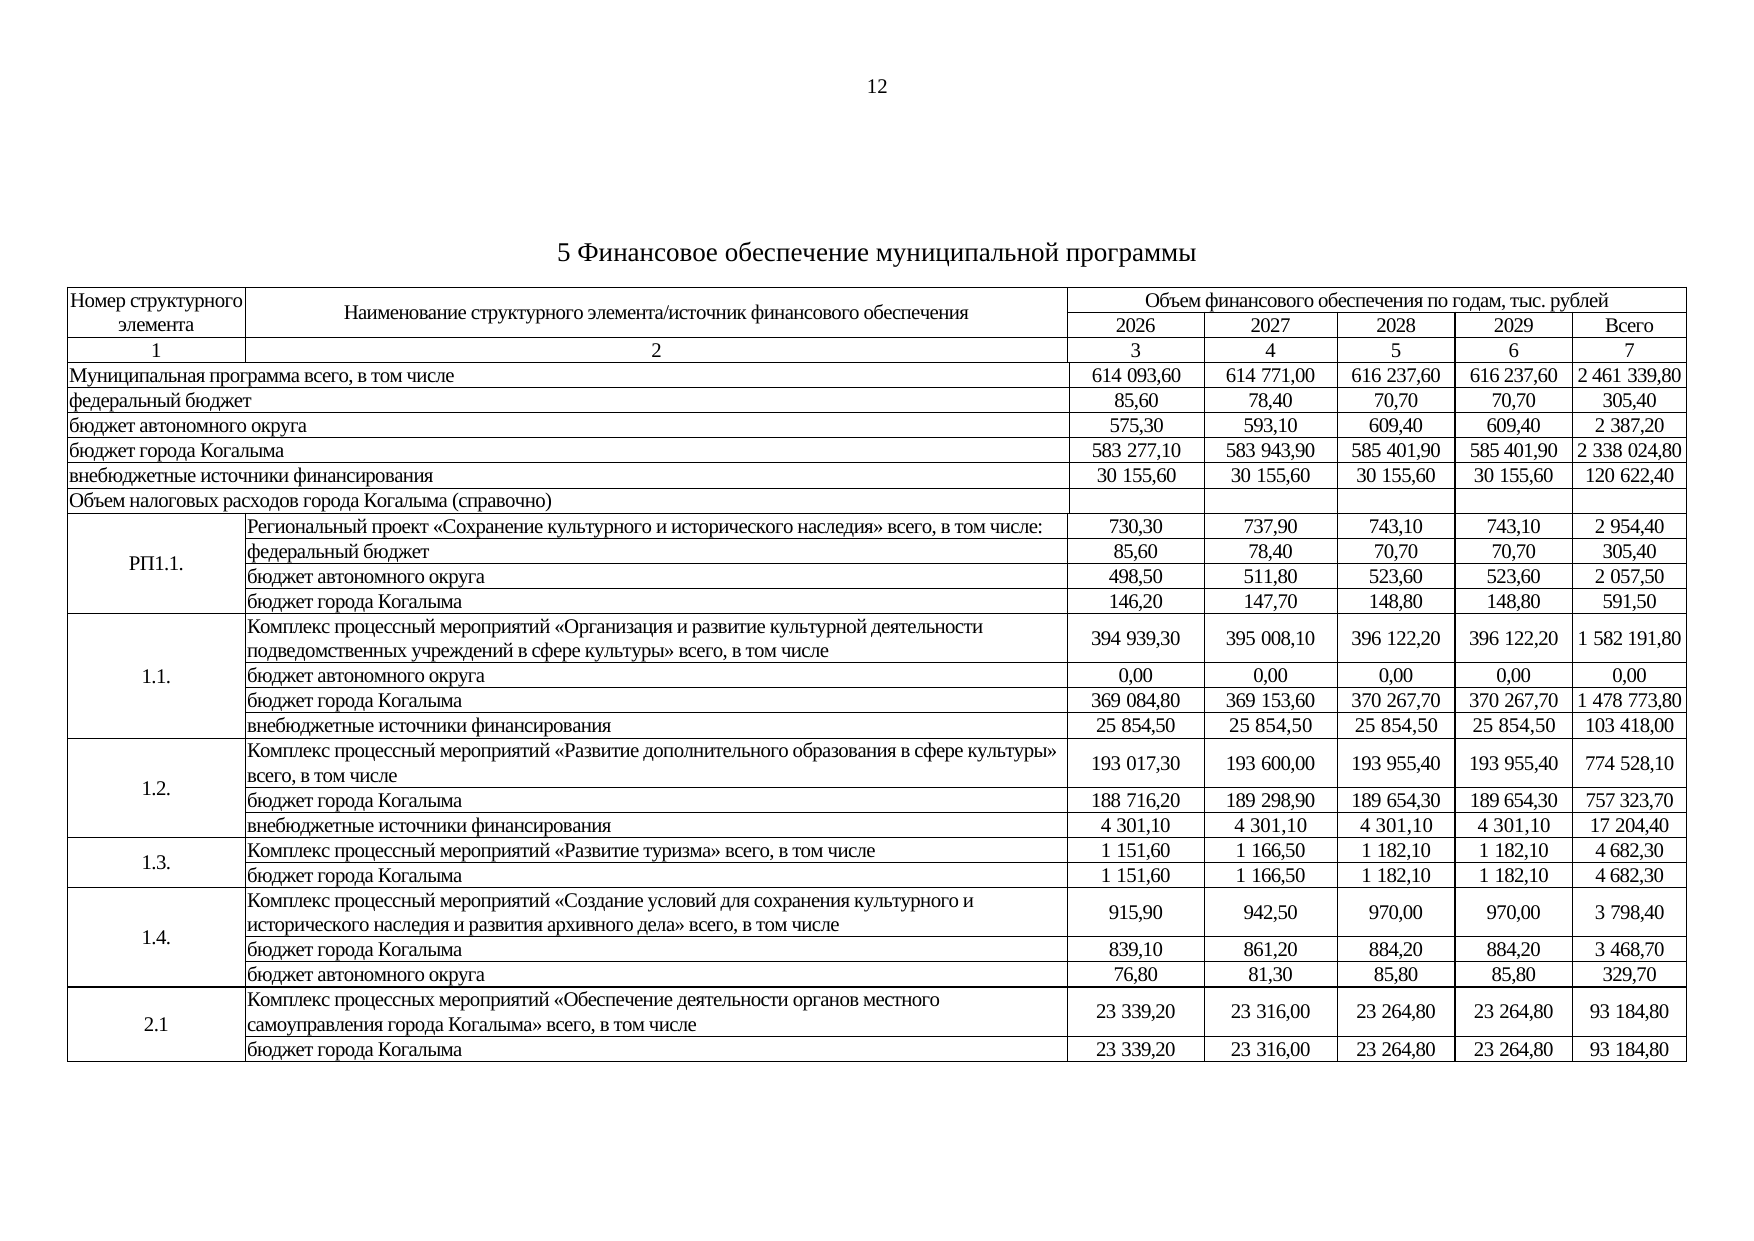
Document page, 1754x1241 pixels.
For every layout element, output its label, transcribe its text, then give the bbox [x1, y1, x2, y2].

table_cell 1.4. [68, 888, 245, 986]
table_cell 2 057,50 [1573, 564, 1686, 588]
table_cell 189 654,30 [1456, 788, 1572, 812]
table_cell 370 267,70 [1456, 688, 1572, 712]
table_cell 523,60 [1338, 564, 1454, 588]
table_cell 609,40 [1338, 413, 1454, 437]
table_cell 70,70 [1456, 388, 1572, 412]
table_cell 85,80 [1456, 962, 1572, 986]
table_cell [1338, 489, 1454, 512]
table_cell 0,00 [1068, 663, 1204, 687]
table_cell 103 418,00 [1573, 713, 1686, 737]
table_cell 942,50 [1205, 888, 1337, 936]
table_cell бюджет автономного округа [68, 413, 1069, 437]
table_cell 369 153,60 [1205, 688, 1337, 712]
table_cell Комплекс процессный мероприятий «Создание условий для сохранения культурного и исторического наследия и развития архивного дела» всего, в том числе [246, 888, 1067, 936]
table_cell 4 301,10 [1205, 813, 1337, 837]
table_cell 1 478 773,80 [1573, 688, 1686, 712]
table_cell Муниципальная программа всего, в том числе [68, 363, 1069, 387]
table_cell 188 716,20 [1068, 788, 1204, 812]
table_cell 0,00 [1456, 663, 1572, 687]
table_cell внебюджетные источники финансирования [246, 813, 1067, 837]
table_cell бюджет автономного округа [246, 564, 1067, 588]
table_cell бюджет автономного округа [246, 962, 1067, 986]
table_cell федеральный бюджет [68, 388, 1069, 412]
text 5 Финансовое обеспечение муниципальной программы [59, 236, 1695, 267]
table_cell 616 237,60 [1338, 363, 1454, 387]
table_cell 1 182,10 [1338, 863, 1454, 887]
table_cell 23 339,20 [1068, 1037, 1204, 1061]
table_cell 23 339,20 [1068, 988, 1204, 1036]
table_cell 189 654,30 [1338, 788, 1454, 812]
table_cell РП1.1. [68, 514, 245, 613]
table_cell 369 084,80 [1068, 688, 1204, 712]
table_cell 2 461 339,80 [1573, 363, 1686, 387]
table_header Наименование структурного элемента/источник финансового обеспечения [246, 288, 1067, 337]
table_cell 616 237,60 [1456, 363, 1572, 387]
table_cell 23 316,00 [1205, 988, 1337, 1036]
table_cell 5 [1338, 338, 1454, 362]
table_cell 609,40 [1456, 413, 1572, 437]
table_cell 395 008,10 [1205, 614, 1337, 662]
table_cell 1 182,10 [1456, 838, 1572, 862]
table_cell 915,90 [1068, 888, 1204, 936]
table_cell 23 264,80 [1338, 988, 1454, 1036]
table_cell 396 122,20 [1338, 614, 1454, 662]
table_cell федеральный бюджет [246, 539, 1067, 563]
table_cell 147,70 [1205, 589, 1337, 613]
table_cell 25 854,50 [1068, 713, 1204, 737]
table_cell 70,70 [1338, 388, 1454, 412]
table_cell 575,30 [1070, 413, 1204, 437]
table_cell 30 155,60 [1338, 463, 1454, 487]
table_cell [1070, 489, 1204, 512]
table_header Объем финансового обеспечения по годам, тыс. рублей [1068, 288, 1686, 312]
table_cell 23 264,80 [1338, 1037, 1454, 1061]
table_cell 2 338 024,80 [1573, 438, 1686, 462]
table_cell 1.1. [68, 614, 245, 737]
table_cell 93 184,80 [1573, 1037, 1686, 1061]
table_cell 583 277,10 [1070, 438, 1204, 462]
table_cell 4 [1205, 338, 1337, 362]
table_cell 370 267,70 [1338, 688, 1454, 712]
table_cell 4 301,10 [1338, 813, 1454, 837]
table_cell 3 468,70 [1573, 937, 1686, 961]
table_cell 25 854,50 [1338, 713, 1454, 737]
table_cell 1 182,10 [1338, 838, 1454, 862]
table_cell 70,70 [1338, 539, 1454, 563]
table_cell 30 155,60 [1205, 463, 1337, 487]
table_cell 2 [246, 338, 1067, 362]
table_cell 1 166,50 [1205, 838, 1337, 862]
table_cell [1205, 489, 1337, 512]
table_cell 6 [1456, 338, 1572, 362]
table_cell 305,40 [1573, 539, 1686, 563]
table_cell 78,40 [1205, 539, 1337, 563]
table_cell 78,40 [1205, 388, 1337, 412]
table_cell 884,20 [1338, 937, 1454, 961]
table_cell внебюджетные источники финансирования [246, 713, 1067, 737]
table_cell 585 401,90 [1456, 438, 1572, 462]
table_cell 737,90 [1205, 514, 1337, 538]
table_cell 0,00 [1205, 663, 1337, 687]
table_cell бюджет города Когалыма [246, 688, 1067, 712]
table_cell 85,60 [1070, 388, 1204, 412]
table_cell 193 955,40 [1338, 739, 1454, 787]
table_cell 2028 [1338, 313, 1454, 337]
table_cell 396 122,20 [1456, 614, 1572, 662]
table_cell 1.3. [68, 838, 245, 887]
table_cell 970,00 [1338, 888, 1454, 936]
table_cell 2027 [1205, 313, 1337, 337]
table_cell 585 401,90 [1338, 438, 1454, 462]
table_cell 3 798,40 [1573, 888, 1686, 936]
table_cell Комплекс процессный мероприятий «Организация и развитие культурной деятельности подведомственных учреждений в сфере культуры» всего, в том числе [246, 614, 1067, 662]
table_cell 884,20 [1456, 937, 1572, 961]
table_cell 193 955,40 [1456, 739, 1572, 787]
table_cell 76,80 [1068, 962, 1204, 986]
table_cell бюджет города Когалыма [246, 937, 1067, 961]
table_cell [1456, 489, 1572, 512]
table_cell 4 301,10 [1068, 813, 1204, 837]
table_cell 511,80 [1205, 564, 1337, 588]
table_cell 4 682,30 [1573, 838, 1686, 862]
table_cell Комплекс процессный мероприятий «Развитие дополнительного образования в сфере культуры» всего, в том числе [246, 739, 1067, 787]
table_cell 614 093,60 [1070, 363, 1204, 387]
table_cell 614 771,00 [1205, 363, 1337, 387]
table_cell 305,40 [1573, 388, 1686, 412]
table_cell 2029 [1456, 313, 1572, 337]
table_cell 70,70 [1456, 539, 1572, 563]
table_cell Всего [1573, 313, 1686, 337]
table_cell 25 854,50 [1205, 713, 1337, 737]
table_cell [1573, 489, 1686, 512]
table_cell 1 [68, 338, 245, 362]
table_cell 0,00 [1573, 663, 1686, 687]
table_cell 3 [1068, 338, 1204, 362]
table_cell 2 387,20 [1573, 413, 1686, 437]
table_cell 970,00 [1456, 888, 1572, 936]
table_cell 2026 [1068, 313, 1204, 337]
table_cell 25 854,50 [1456, 713, 1572, 737]
table_cell 85,60 [1068, 539, 1204, 563]
table_cell 81,30 [1205, 962, 1337, 986]
table_cell 120 622,40 [1573, 463, 1686, 487]
table_cell 1 151,60 [1068, 838, 1204, 862]
table_cell 1 166,50 [1205, 863, 1337, 887]
table_cell 1 182,10 [1456, 863, 1572, 887]
table_cell Комплекс процессный мероприятий «Развитие туризма» всего, в том числе [246, 838, 1067, 862]
table_cell 4 301,10 [1456, 813, 1572, 837]
table_cell 730,30 [1068, 514, 1204, 538]
table_cell 1 151,60 [1068, 863, 1204, 887]
table_header Номер структурного элемента [68, 288, 245, 337]
table_cell бюджет города Когалыма [246, 1037, 1067, 1061]
table_cell бюджет города Когалыма [246, 863, 1067, 887]
table_cell 85,80 [1338, 962, 1454, 986]
table_cell 757 323,70 [1573, 788, 1686, 812]
table_cell 329,70 [1573, 962, 1686, 986]
table_cell 498,50 [1068, 564, 1204, 588]
table_cell 861,20 [1205, 937, 1337, 961]
table_cell 7 [1573, 338, 1686, 362]
table_cell 146,20 [1068, 589, 1204, 613]
table_cell 23 316,00 [1205, 1037, 1337, 1061]
table_cell 1 582 191,80 [1573, 614, 1686, 662]
table_cell 774 528,10 [1573, 739, 1686, 787]
table_cell 23 264,80 [1456, 988, 1572, 1036]
table_cell Региональный проект «Сохранение культурного и исторического наследия» всего, в том числе: [246, 514, 1067, 538]
table_cell 189 298,90 [1205, 788, 1337, 812]
table_cell внебюджетные источники финансирования [68, 463, 1069, 487]
table_cell 1.2. [68, 739, 245, 837]
table_cell 148,80 [1338, 589, 1454, 613]
table_cell 30 155,60 [1070, 463, 1204, 487]
table_cell 193 600,00 [1205, 739, 1337, 787]
table_cell 193 017,30 [1068, 739, 1204, 787]
table_cell 2.1 [68, 988, 245, 1061]
table_cell бюджет города Когалыма [246, 589, 1067, 613]
table_cell 4 682,30 [1573, 863, 1686, 887]
table_cell 593,10 [1205, 413, 1337, 437]
table_cell 743,10 [1456, 514, 1572, 538]
table_cell 23 264,80 [1456, 1037, 1572, 1061]
table_cell бюджет города Когалыма [246, 788, 1067, 812]
table_cell бюджет города Когалыма [68, 438, 1069, 462]
table_cell 591,50 [1573, 589, 1686, 613]
table_cell 743,10 [1338, 514, 1454, 538]
table_cell 583 943,90 [1205, 438, 1337, 462]
table_cell Комплекс процессных мероприятий «Обеспечение деятельности органов местного самоуправления города Когалыма» всего, в том числе [246, 988, 1067, 1036]
table_cell 30 155,60 [1456, 463, 1572, 487]
table_cell 2 954,40 [1573, 514, 1686, 538]
table_cell 148,80 [1456, 589, 1572, 613]
table_cell 523,60 [1456, 564, 1572, 588]
table_cell Объем налоговых расходов города Когалыма (справочно) [68, 489, 1069, 512]
table_cell 839,10 [1068, 937, 1204, 961]
table_cell 93 184,80 [1573, 988, 1686, 1036]
table_cell 394 939,30 [1068, 614, 1204, 662]
table_cell 17 204,40 [1573, 813, 1686, 837]
table_cell 0,00 [1338, 663, 1454, 687]
table_cell бюджет автономного округа [246, 663, 1067, 687]
